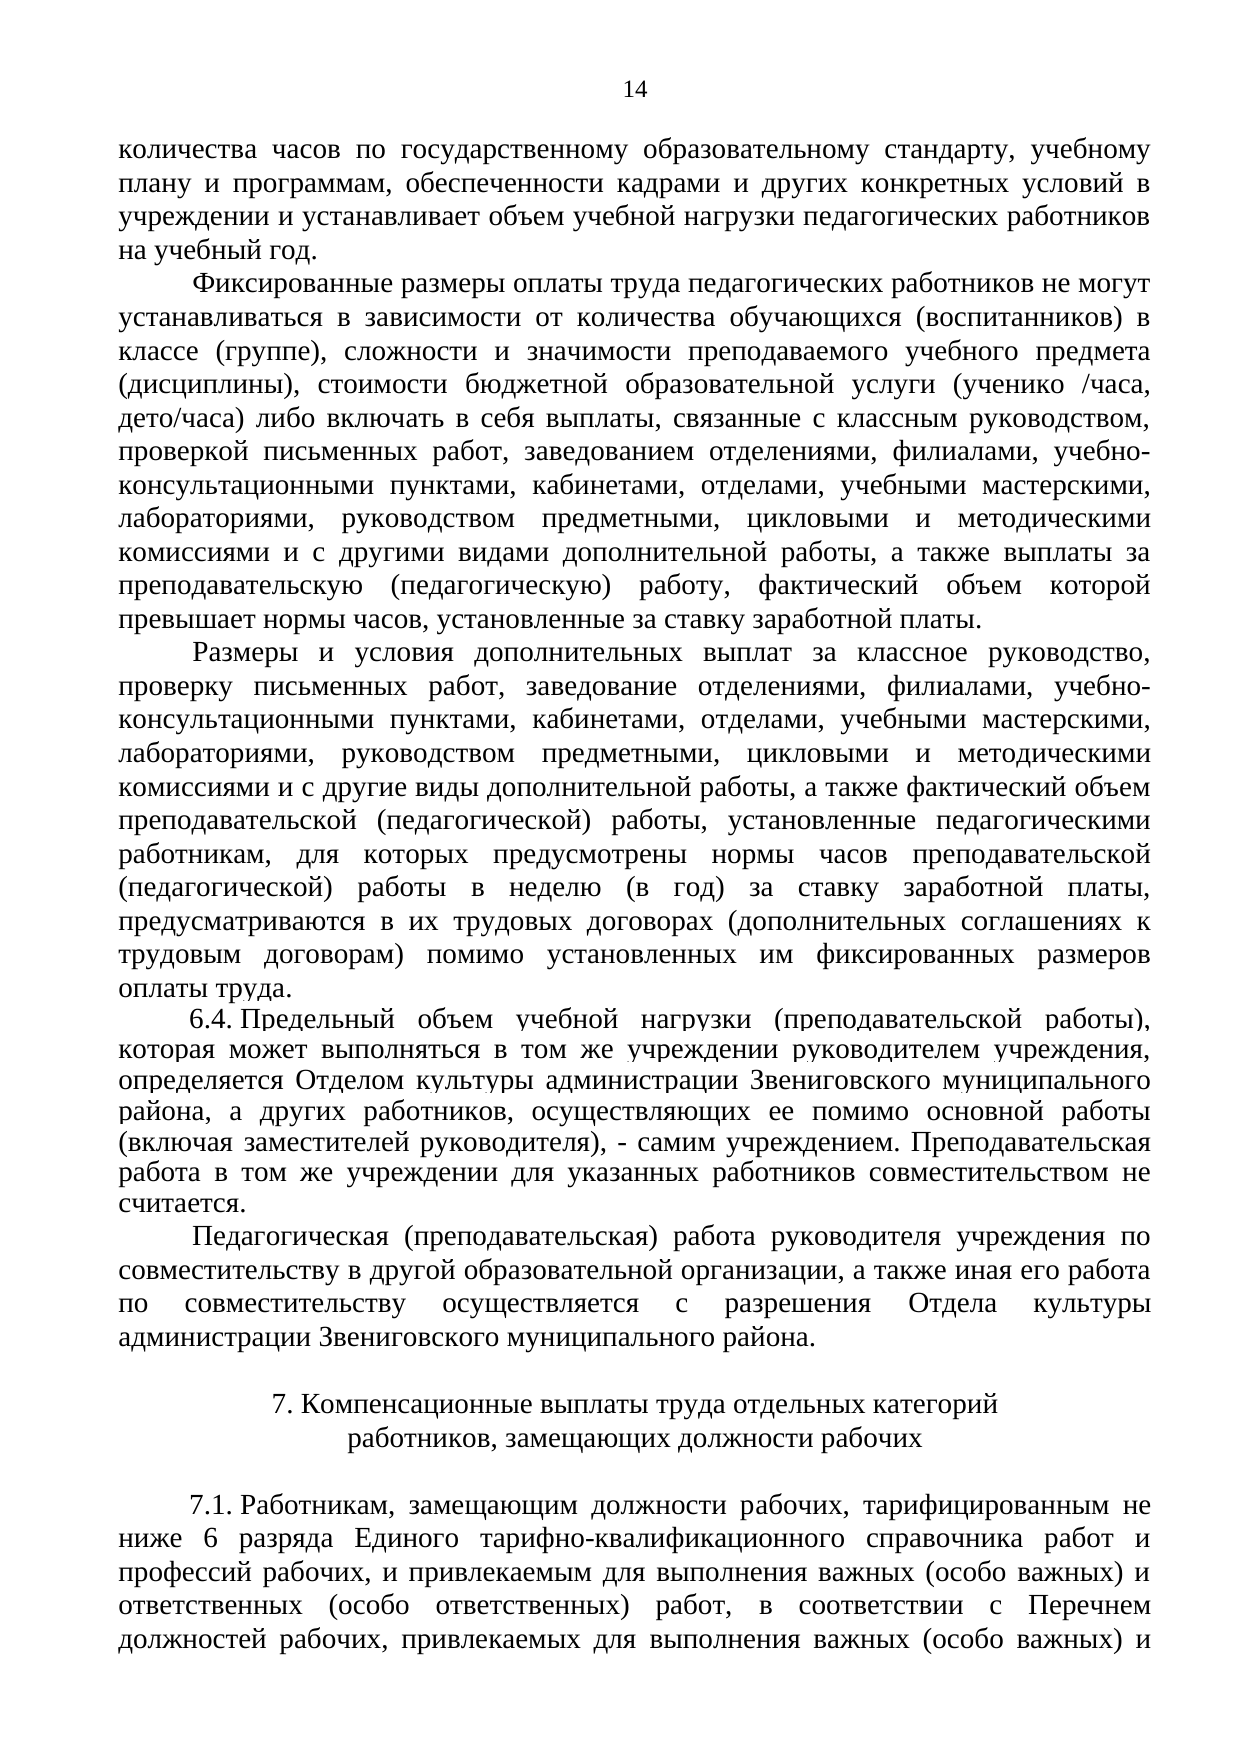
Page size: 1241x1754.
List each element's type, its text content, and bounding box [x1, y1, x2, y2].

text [118, 1487, 1152, 1654]
text Размеры и условия дополнительных выплат за классное руководство, проверку письменных работ, заведование отделениями, филиалами, учебно-консультационными пунктами, кабинетами, отделами, учебными мастерскими, лабораториями, руководством предметными, цикловыми и методическими комиссиями и с другие виды дополнительной работы, а также фактический объем преподавательской (педагогической) работы, установленные педагогическими работникам, для которых предусмотрены нормы часов преподавательской (педагогической) работы в неделю (в год) за ставку заработной платы, предусматриваются в их трудовых договорах (дополнительных соглашениях к трудовым договорам) помимо установленных им фиксированных размеров оплаты труда. [118, 634, 1152, 1003]
text работников, замещающих должности рабочих [118, 1420, 1152, 1453]
text Педагогическая (преподавательская) работа руководителя учреждения по совместительству в другой образовательной организации, а также иная его работа по совместительству осуществляется с разрешения Отдела культуры администрации Звениговского муниципального района. [118, 1218, 1152, 1353]
text Фиксированные размеры оплаты труда педагогических работников не могут устанавливаться в зависимости от количества обучающихся (воспитанников) в классе (группе), сложности и значимости преподаваемого учебного предмета (дисциплины), стоимости бюджетной образовательной услуги (ученико /часа, дето/часа) либо включать в себя выплаты, связанные с классным руководством, проверкой письменных работ, заведованием отделениями, филиалами, учебно-консультационными пунктами, кабинетами, отделами, учебными мастерскими, лабораториями, руководством предметными, цикловыми и методическими комиссиями и с другими видами дополнительной работы, а также выплаты за преподавательскую (педагогическую) работу, фактический объем которой превышает нормы часов, установленные за ставку заработной платы. [118, 266, 1152, 634]
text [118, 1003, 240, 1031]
text 7. Компенсационные выплаты труда отдельных категорий [118, 1386, 1152, 1420]
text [118, 131, 1152, 266]
text 6.4. Предельный объем учебной нагрузки (преподавательской работы), которая может выполняться в том же учреждении руководителем учреждения, определяется Отделом культуры администрации Звениговского муниципального района, а других работников, осуществляющих ее помимо основной работы (включая заместителей руководителя), - самим учреждением. Преподавательская работа в том же учреждении для указанных работников совместительством не считается. [118, 1126, 1152, 1218]
